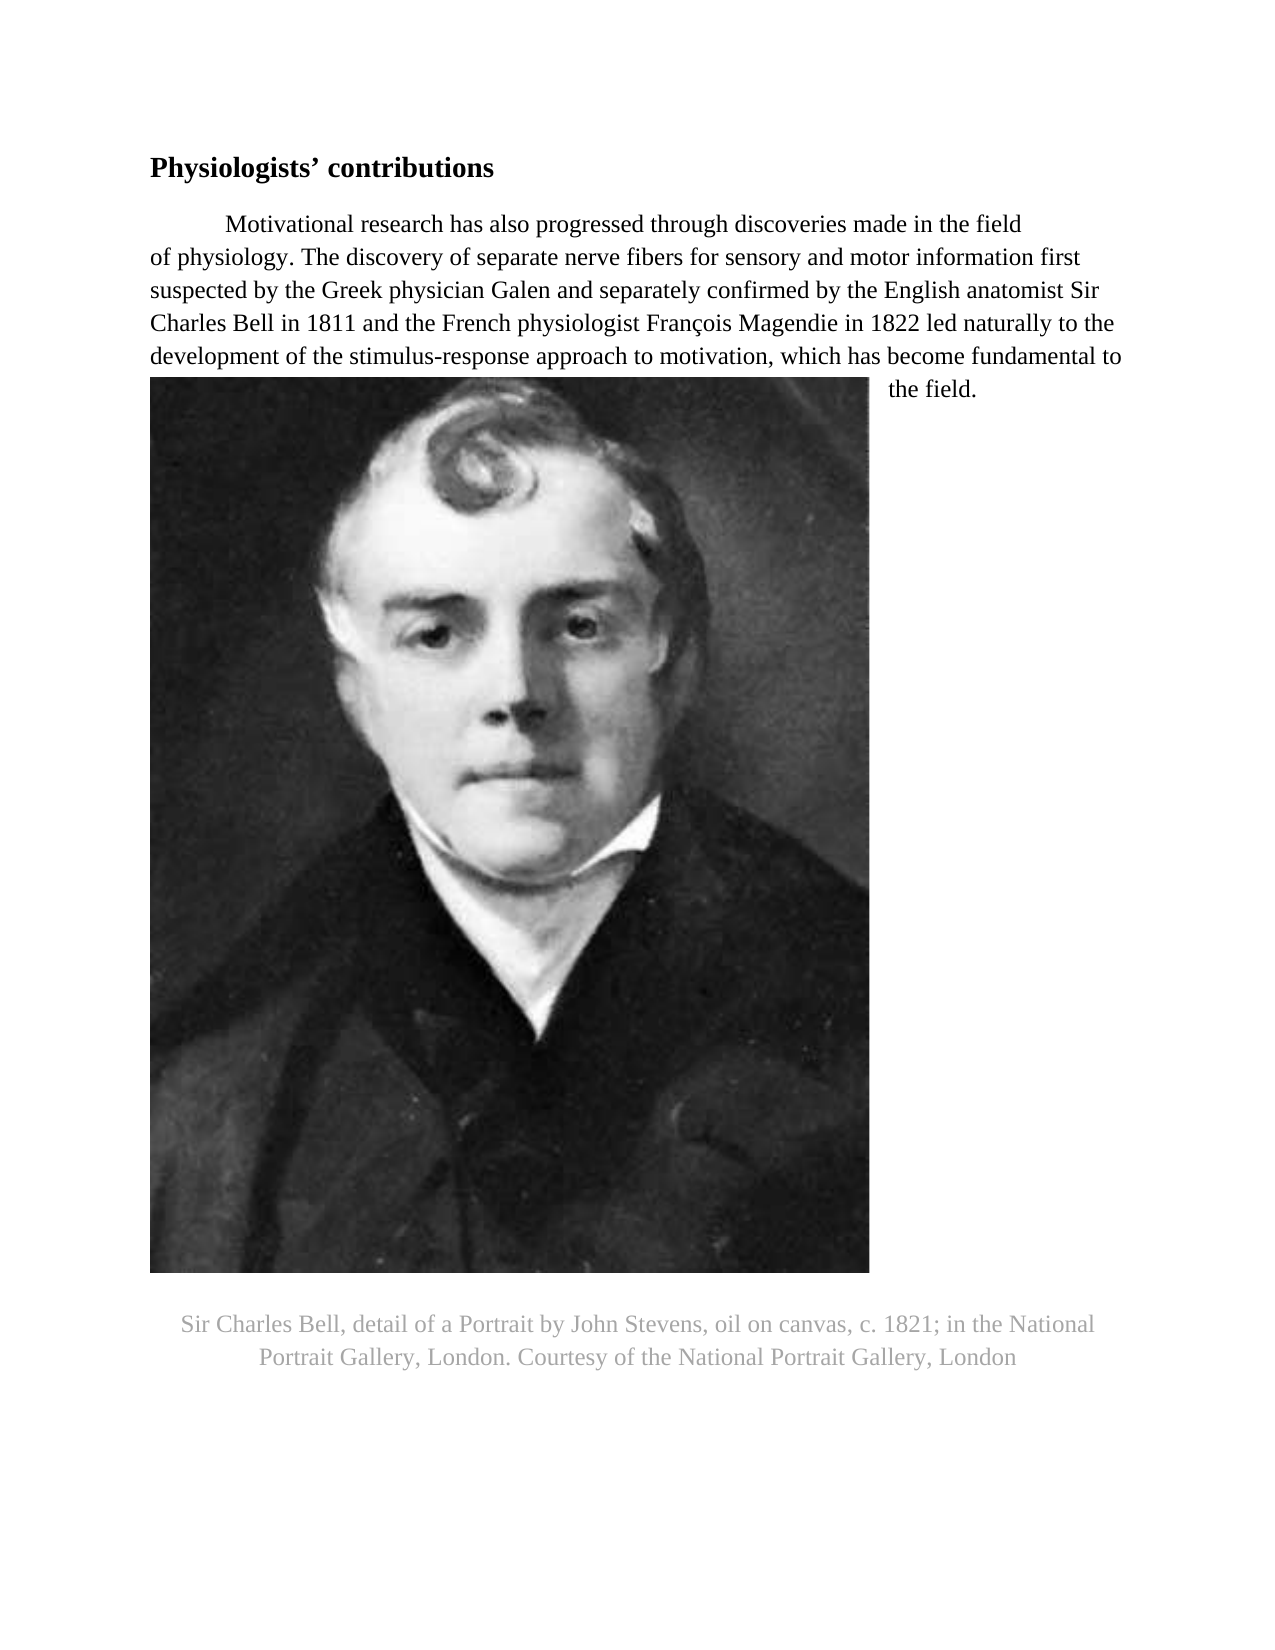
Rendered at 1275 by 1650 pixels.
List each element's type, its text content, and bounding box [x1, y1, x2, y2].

text Physiologists’ contributions [150, 150, 1125, 183]
text Sir Charles Bell, detail of a Portrait by John Stevens, oil on canvas, c. 1821; in the National Portrait Gallery, London. Courtesy of the National Portrait Gallery, London [150, 1309, 1125, 1371]
text Motivational research has also progressed through discoveries made in the field of physiology. The discovery of separate nerve fibers for sensory and motor information first suspected by the Greek physician Galen and separately confirmed by the English anatomist Sir Charles Bell in 1811 and the French physiologist François Magendie in 1822 led naturally to the development of the stimulus-response approach to motivation, which has become fundamental to the field. [150, 209, 1125, 403]
picture [150, 377, 870, 1273]
